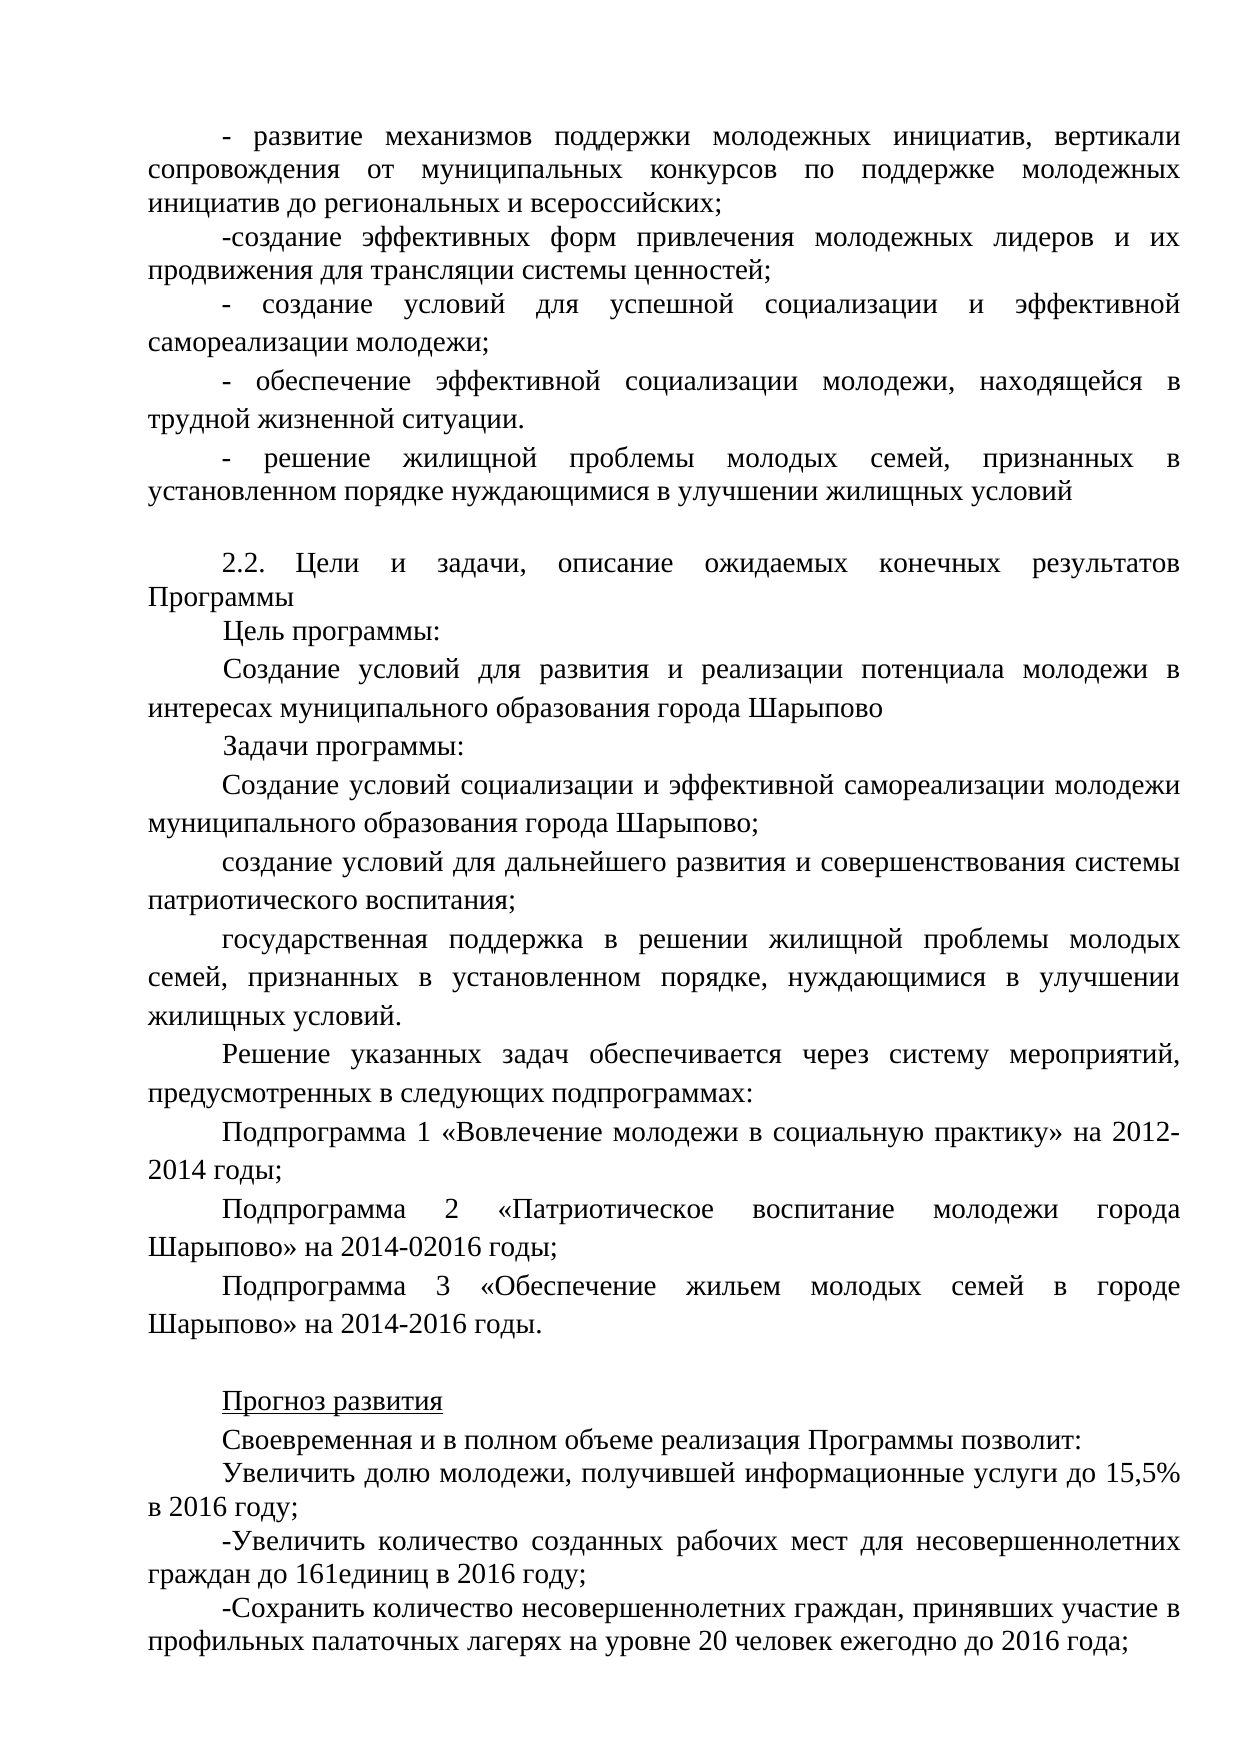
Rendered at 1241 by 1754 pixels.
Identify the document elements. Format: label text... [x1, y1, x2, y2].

text Задачи программы: [148, 728, 1181, 762]
list - развитие механизмов поддержки молодежных инициатив, вертикали сопровождения от муниципальных конкурсов по поддержке молодежных инициатив до региональных и всероссийских; [148, 118, 1181, 219]
text - решение жилищной проблемы молодых семей, признанных в установленном порядке нуждающимися в улучшении жилищных условий [148, 440, 1181, 507]
text государственная поддержка в решении жилищной проблемы молодых семей, признанных в установленном порядке, нуждающимися в улучшении жилищных условий. [148, 921, 1181, 1032]
text Создание условий для развития и реализации потенциала молодежи в интересах муниципального образования города Шарыпово [148, 651, 1181, 723]
text Решение указанных задач обеспечивается через систему мероприятий, предусмотренных в следующих подпрограммах: [148, 1037, 1181, 1109]
text Цель программы: [148, 613, 1181, 646]
text Прогноз развития [148, 1383, 1181, 1417]
text -Сохранить количество несовершеннолетних граждан, принявших участие в профильных палаточных лагерях на уровне 20 человек ежегодно до 2016 года; [148, 1590, 1181, 1657]
list -создание эффективных форм привлечения молодежных лидеров и их продвижения для трансляции системы ценностей; [148, 219, 1181, 286]
text Увеличить долю молодежи, получившей информационные услуги до 15,5% в 2016 году; [148, 1456, 1181, 1523]
text Своевременная и в полном объеме реализация Программы позволит: [148, 1422, 1181, 1456]
text Подпрограмма 1 «Вовлечение молодежи в социальную практику» на 2012-2014 годы; [148, 1114, 1181, 1186]
text - обеспечение эффективной социализации молодежи, находящейся в трудной жизненной ситуации. [148, 363, 1181, 435]
text -Увеличить количество созданных рабочих мест для несовершеннолетних граждан до 161единиц в 2016 году; [148, 1523, 1181, 1590]
text создание условий для дальнейшего развития и совершенствования системы патриотического воспитания; [148, 844, 1181, 916]
text Создание условий социализации и эффективной самореализации молодежи муниципального образования города Шарыпово; [148, 767, 1181, 839]
text - создание условий для успешной социализации и эффективной самореализации молодежи; [148, 286, 1181, 358]
text Подпрограмма 2 «Патриотическое воспитание молодежи города Шарыпово» на 2014-02016 годы; [148, 1191, 1181, 1263]
list Цели и задачи, описание ожидаемых конечных результатов Программы [148, 546, 1181, 613]
text Подпрограмма 3 «Обеспечение жильем молодых семей в городе Шарыпово» на 2014-2016 годы. [148, 1268, 1181, 1340]
